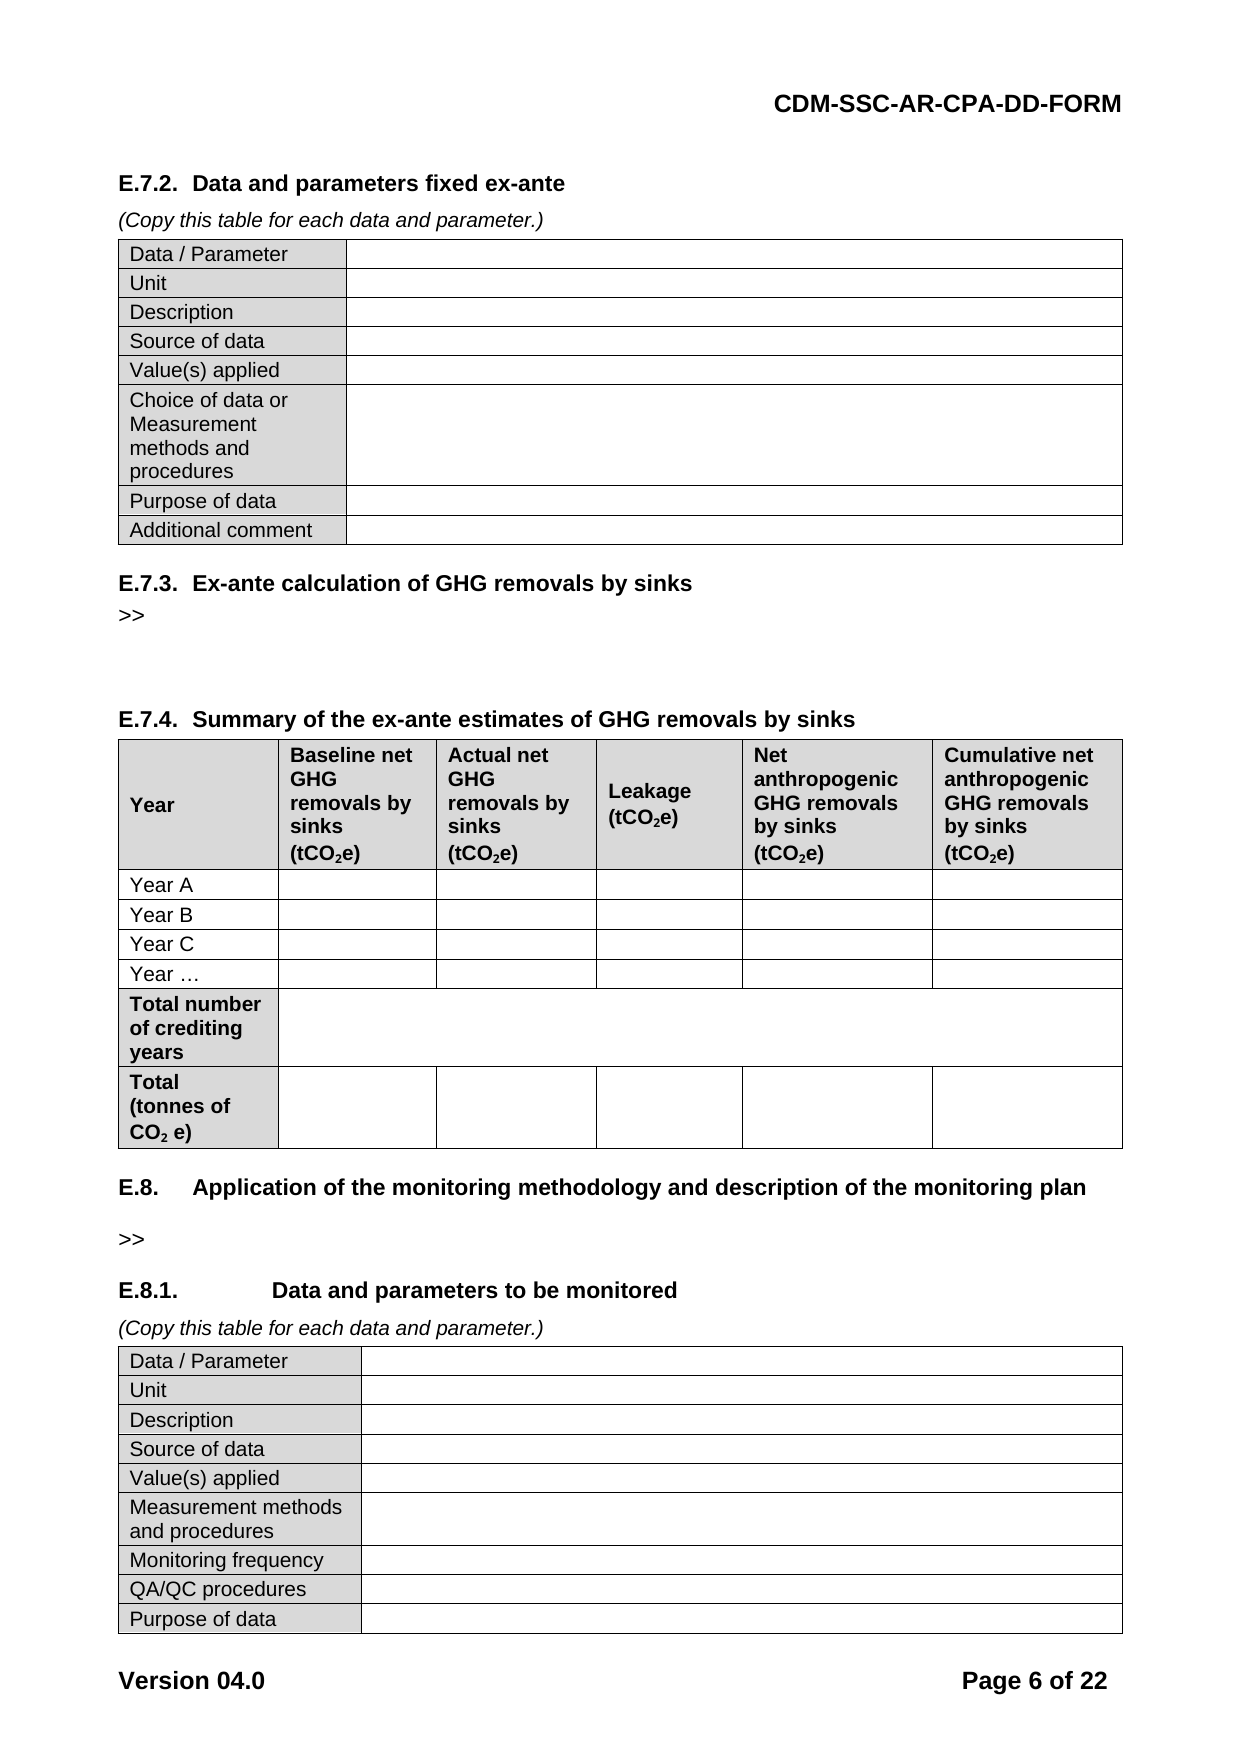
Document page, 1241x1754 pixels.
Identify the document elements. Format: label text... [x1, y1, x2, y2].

table_cell Measurement methods and procedures [119, 1493, 361, 1545]
table_cell [279, 930, 436, 958]
table_cell [933, 900, 1122, 929]
table_cell [597, 900, 742, 929]
table_header Data / Parameter [119, 1347, 361, 1375]
table_cell [743, 900, 932, 929]
table_cell Value(s) applied [119, 356, 346, 384]
table_cell Unit [119, 1376, 361, 1404]
table_cell [437, 930, 596, 958]
table_cell [597, 930, 742, 958]
table_cell [362, 1546, 1122, 1574]
table_header [362, 1347, 1122, 1375]
table_cell [933, 960, 1122, 988]
table_cell [743, 870, 932, 899]
table_cell [362, 1405, 1122, 1433]
table_cell [347, 385, 1122, 485]
table_cell [279, 900, 436, 929]
table_cell [743, 930, 932, 958]
table_cell Total (tonnes of CO2 e) [119, 1067, 278, 1148]
table_cell [279, 989, 1122, 1066]
table_cell [743, 960, 932, 988]
table_cell [279, 960, 436, 988]
table_cell [933, 870, 1122, 899]
table_cell [347, 327, 1122, 355]
text E.7.3. Ex-ante calculation of GHG removals by sinks [118, 570, 1122, 596]
table_cell [437, 1067, 596, 1148]
text E.7.2. Data and parameters fixed ex-ante [118, 169, 1122, 196]
table_cell [362, 1493, 1122, 1545]
table_cell [597, 1067, 742, 1148]
table_header [347, 240, 1122, 268]
table_cell Unit [119, 269, 346, 297]
table_header Cumulative net anthropogenic GHG removals by sinks (tCO2e) [933, 740, 1122, 869]
table_cell Purpose of data [119, 1604, 361, 1632]
table_cell [362, 1604, 1122, 1632]
table_header Baseline net GHG removals by sinks (tCO2e) [279, 740, 436, 869]
table_cell Source of data [119, 1435, 361, 1463]
table_cell Year … [119, 960, 278, 988]
table_header Year [119, 740, 278, 869]
table_cell Description [119, 1405, 361, 1433]
table_cell [279, 1067, 436, 1148]
table_cell [362, 1464, 1122, 1492]
table_cell Additional comment [119, 516, 346, 544]
table_cell [279, 870, 436, 899]
table_cell Description [119, 298, 346, 326]
table_cell [347, 356, 1122, 384]
text E.8.1. Data and parameters to be monitored [118, 1277, 1122, 1303]
table_header Leakage (tCO2e) [597, 740, 742, 869]
table_cell [347, 269, 1122, 297]
text >> [118, 1226, 1122, 1252]
table_cell QA/QC procedures [119, 1575, 361, 1603]
table_cell Year B [119, 900, 278, 929]
table_cell [362, 1575, 1122, 1603]
table_cell [597, 870, 742, 899]
table_cell [362, 1376, 1122, 1404]
list Application of the monitoring methodology and description of the monitoring plan [118, 1174, 1122, 1201]
table_cell [743, 1067, 932, 1148]
table_header Net anthropogenic GHG removals by sinks (tCO2e) [743, 740, 932, 869]
table_cell [347, 298, 1122, 326]
table_cell Purpose of data [119, 486, 346, 514]
table_header Data / Parameter [119, 240, 346, 268]
text E.7.4. Summary of the ex-ante estimates of GHG removals by sinks [118, 706, 1122, 733]
table_cell [933, 1067, 1122, 1148]
text (Copy this table for each data and parameter.) [118, 208, 1122, 232]
table_cell Value(s) applied [119, 1464, 361, 1492]
table_cell Monitoring frequency [119, 1546, 361, 1574]
text (Copy this table for each data and parameter.) [118, 1316, 1122, 1340]
table_cell [597, 960, 742, 988]
table_cell Year A [119, 870, 278, 899]
table_cell [437, 900, 596, 929]
table_header Actual net GHG removals by sinks (tCO2e) [437, 740, 596, 869]
table_cell [347, 486, 1122, 514]
text >> [118, 602, 1122, 629]
table_cell Total number of crediting years [119, 989, 278, 1066]
table_cell [362, 1435, 1122, 1463]
table_cell Source of data [119, 327, 346, 355]
table_cell [437, 870, 596, 899]
table_cell Year C [119, 930, 278, 958]
table_cell [933, 930, 1122, 958]
table_cell [437, 960, 596, 988]
table_cell [347, 516, 1122, 544]
table_cell Choice of data or Measurement methods and procedures [119, 385, 346, 485]
